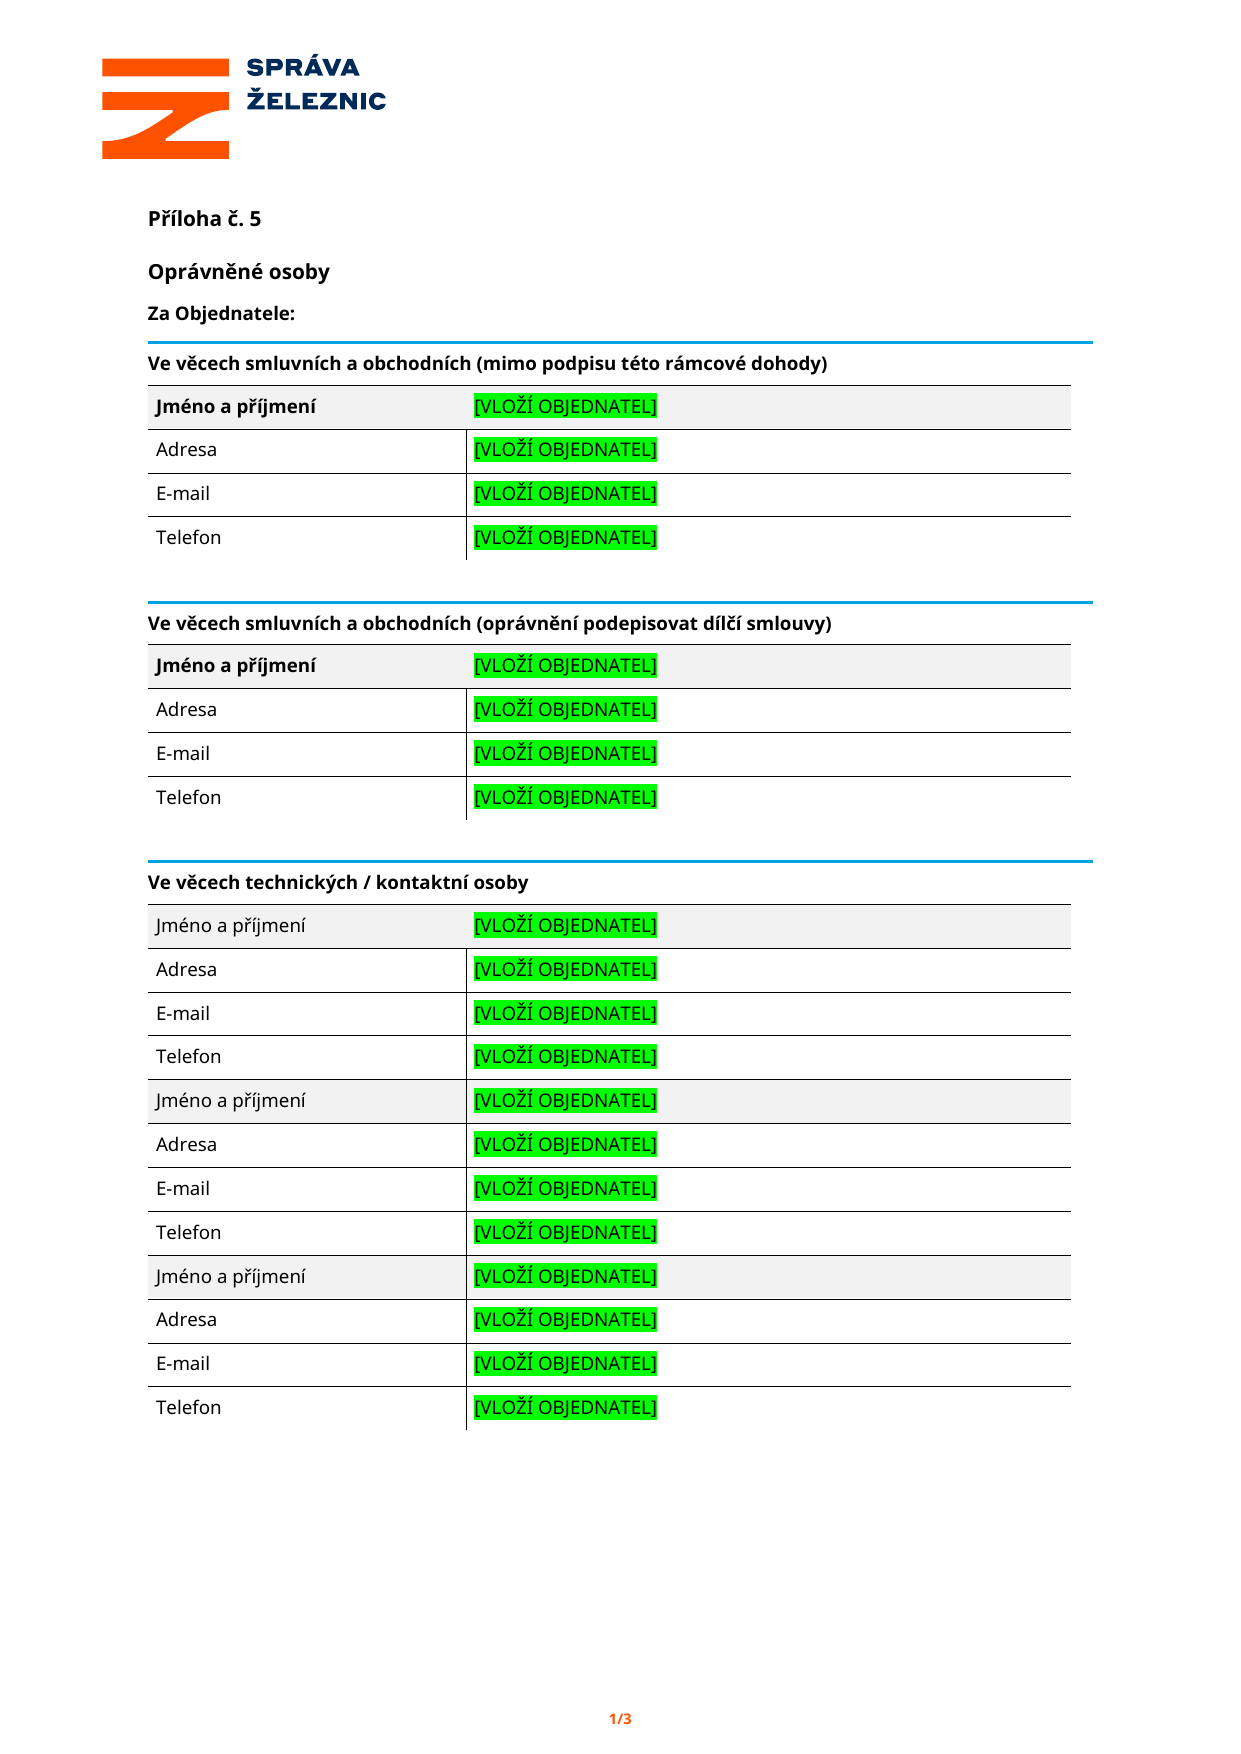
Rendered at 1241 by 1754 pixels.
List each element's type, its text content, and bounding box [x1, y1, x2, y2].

table_cell [VLOŽÍ OBJEDNATEL] [467, 1344, 1071, 1386]
table_cell Telefon [148, 1036, 466, 1079]
table_cell Jméno a příjmení [148, 1256, 466, 1298]
table_cell [VLOŽÍ OBJEDNATEL] [467, 1212, 1071, 1255]
table_cell Adresa [148, 1300, 466, 1342]
table_cell E-mail [148, 1344, 466, 1386]
table_cell Adresa [148, 1124, 466, 1167]
table_cell E-mail [148, 733, 466, 776]
table_header Jméno a příjmení [148, 645, 466, 688]
table_cell Telefon [148, 517, 466, 560]
table_cell Jméno a příjmení [148, 1080, 466, 1123]
table_cell Adresa [148, 949, 466, 992]
table_cell [VLOŽÍ OBJEDNATEL] [467, 1124, 1071, 1167]
text Oprávněné osoby [148, 257, 1093, 285]
table_cell [VLOŽÍ OBJEDNATEL] [467, 733, 1071, 776]
table_header [VLOŽÍ OBJEDNATEL] [466, 645, 1071, 688]
table_cell [VLOŽÍ OBJEDNATEL] [467, 1387, 1071, 1430]
table_cell Telefon [148, 1387, 466, 1430]
table_cell [VLOŽÍ OBJEDNATEL] [467, 1036, 1071, 1079]
table_cell [VLOŽÍ OBJEDNATEL] [467, 1080, 1071, 1123]
table_cell E-mail [148, 1168, 466, 1211]
text Příloha č. 5 [148, 203, 1093, 232]
table_cell [VLOŽÍ OBJEDNATEL] [467, 949, 1071, 992]
table_cell [VLOŽÍ OBJEDNATEL] [467, 777, 1071, 820]
table_cell [VLOŽÍ OBJEDNATEL] [467, 689, 1071, 732]
table_cell Telefon [148, 1212, 466, 1255]
text Ve věcech smluvních a obchodních (oprávnění podepisovat dílčí smlouvy) [148, 604, 1093, 636]
table_header [VLOŽÍ OBJEDNATEL] [466, 905, 1071, 948]
table_cell [VLOŽÍ OBJEDNATEL] [467, 1256, 1071, 1298]
table_header Jméno a příjmení [148, 386, 466, 428]
table_cell Adresa [148, 689, 466, 732]
table_cell [VLOŽÍ OBJEDNATEL] [467, 1300, 1071, 1342]
table_cell [VLOŽÍ OBJEDNATEL] [467, 517, 1071, 560]
table_cell Telefon [148, 777, 466, 820]
table_cell [VLOŽÍ OBJEDNATEL] [467, 430, 1071, 472]
table_cell Adresa [148, 430, 466, 472]
text Ve věcech technických / kontaktní osoby [148, 863, 1093, 895]
text Ve věcech smluvních a obchodních (mimo podpisu této rámcové dohody) [148, 344, 1093, 376]
table_header Jméno a příjmení [148, 905, 466, 948]
table_cell [VLOŽÍ OBJEDNATEL] [467, 993, 1071, 1035]
table_cell [VLOŽÍ OBJEDNATEL] [467, 474, 1071, 516]
text Za Objednatele: [148, 301, 1093, 326]
table_cell E-mail [148, 474, 466, 516]
table_cell E-mail [148, 993, 466, 1035]
table_header [VLOŽÍ OBJEDNATEL] [466, 386, 1071, 428]
table_cell [VLOŽÍ OBJEDNATEL] [467, 1168, 1071, 1211]
